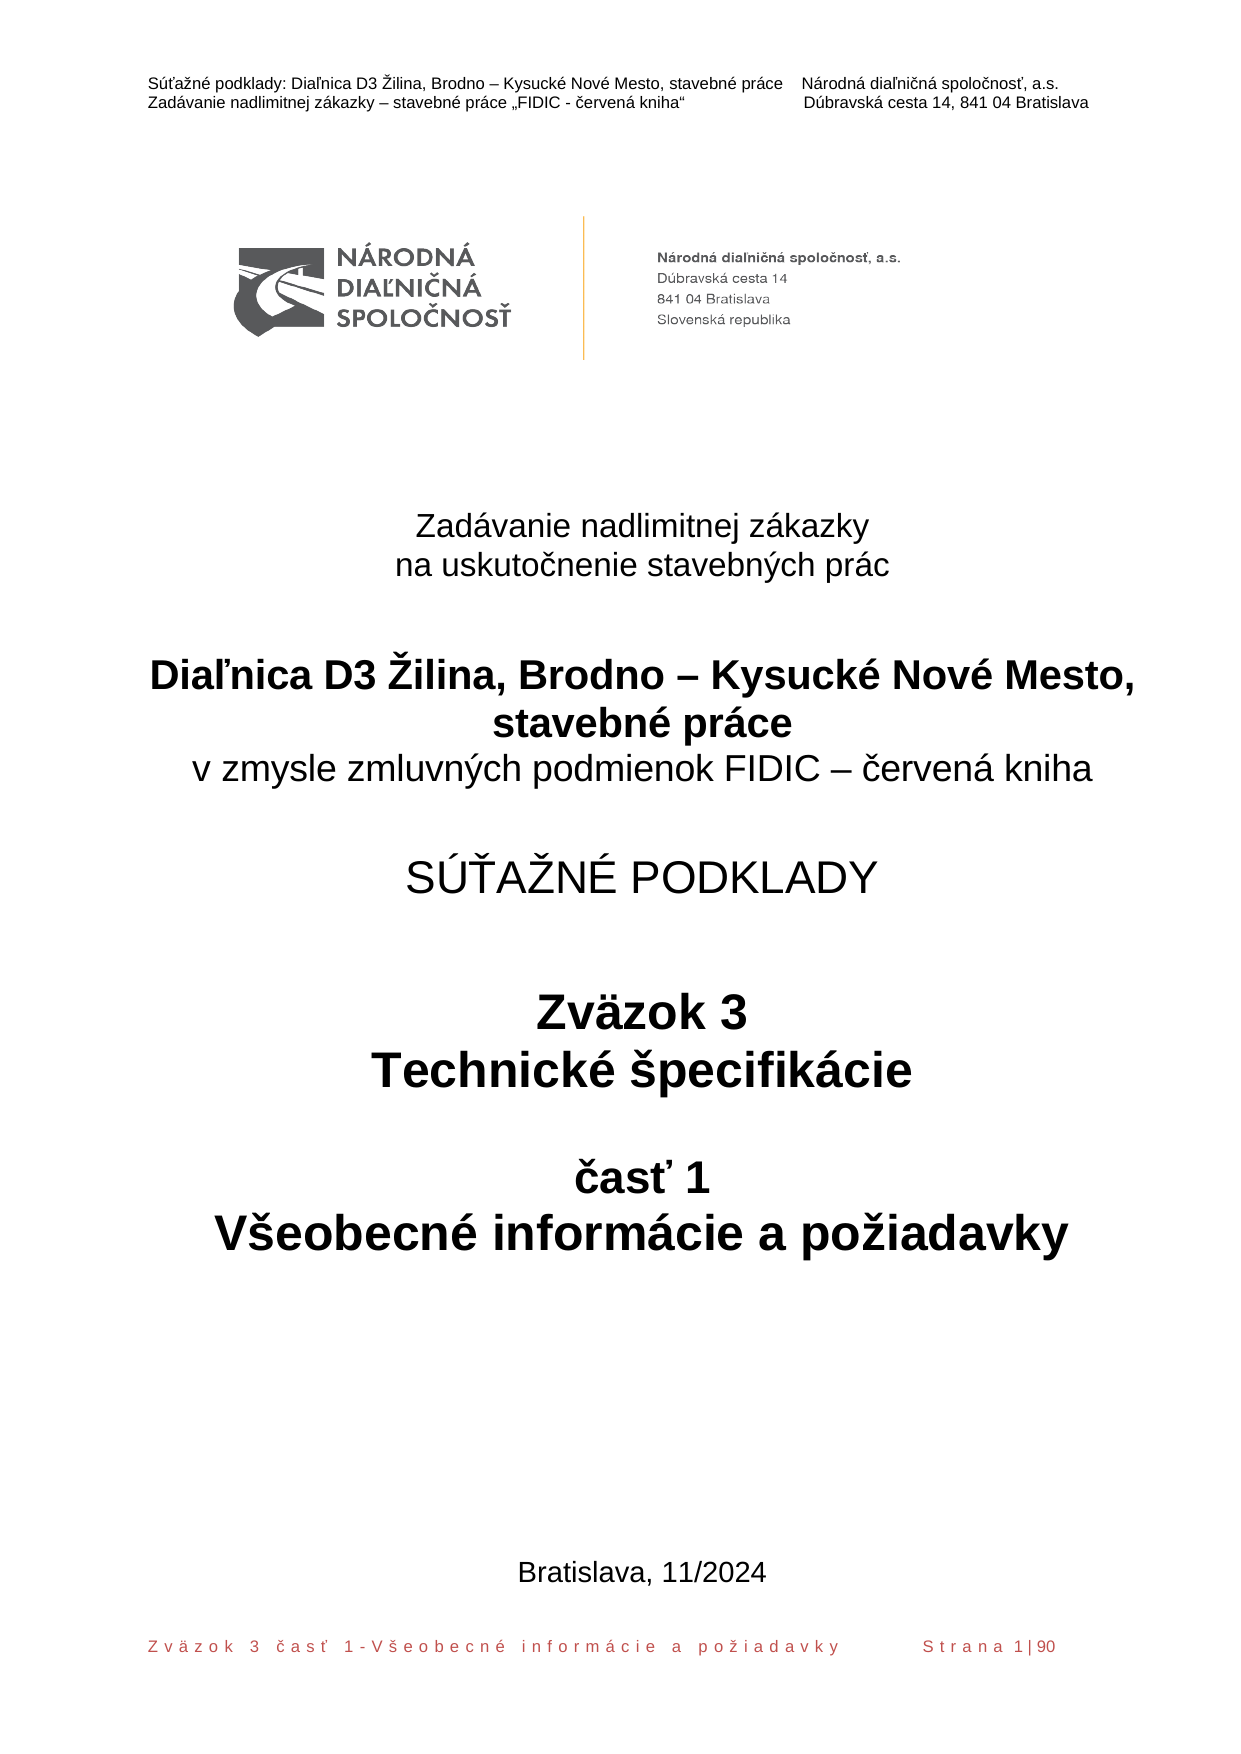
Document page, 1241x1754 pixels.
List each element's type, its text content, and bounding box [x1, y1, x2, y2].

text Technické špecifikácie [148, 1040, 1137, 1098]
text na uskutočnenie stavebných prác [148, 545, 1137, 583]
text SÚŤAŽNÉ PODKLADY [148, 851, 1137, 904]
text Zväzok 3 [148, 983, 1137, 1040]
picture [162, 151, 971, 422]
text Diaľnica D3 Žilina, Brodno – Kysucké Nové Mesto, stavebné práce [148, 651, 1137, 746]
text Bratislava, 11/2024 [148, 1555, 1137, 1589]
text časť 1 [148, 1151, 1137, 1203]
text Zadávanie nadlimitnej zákazky [148, 507, 1137, 545]
text Všeobecné informácie a požiadavky [148, 1203, 1137, 1261]
text v zmysle zmluvných podmienok FIDIC – červená kniha [148, 746, 1137, 789]
